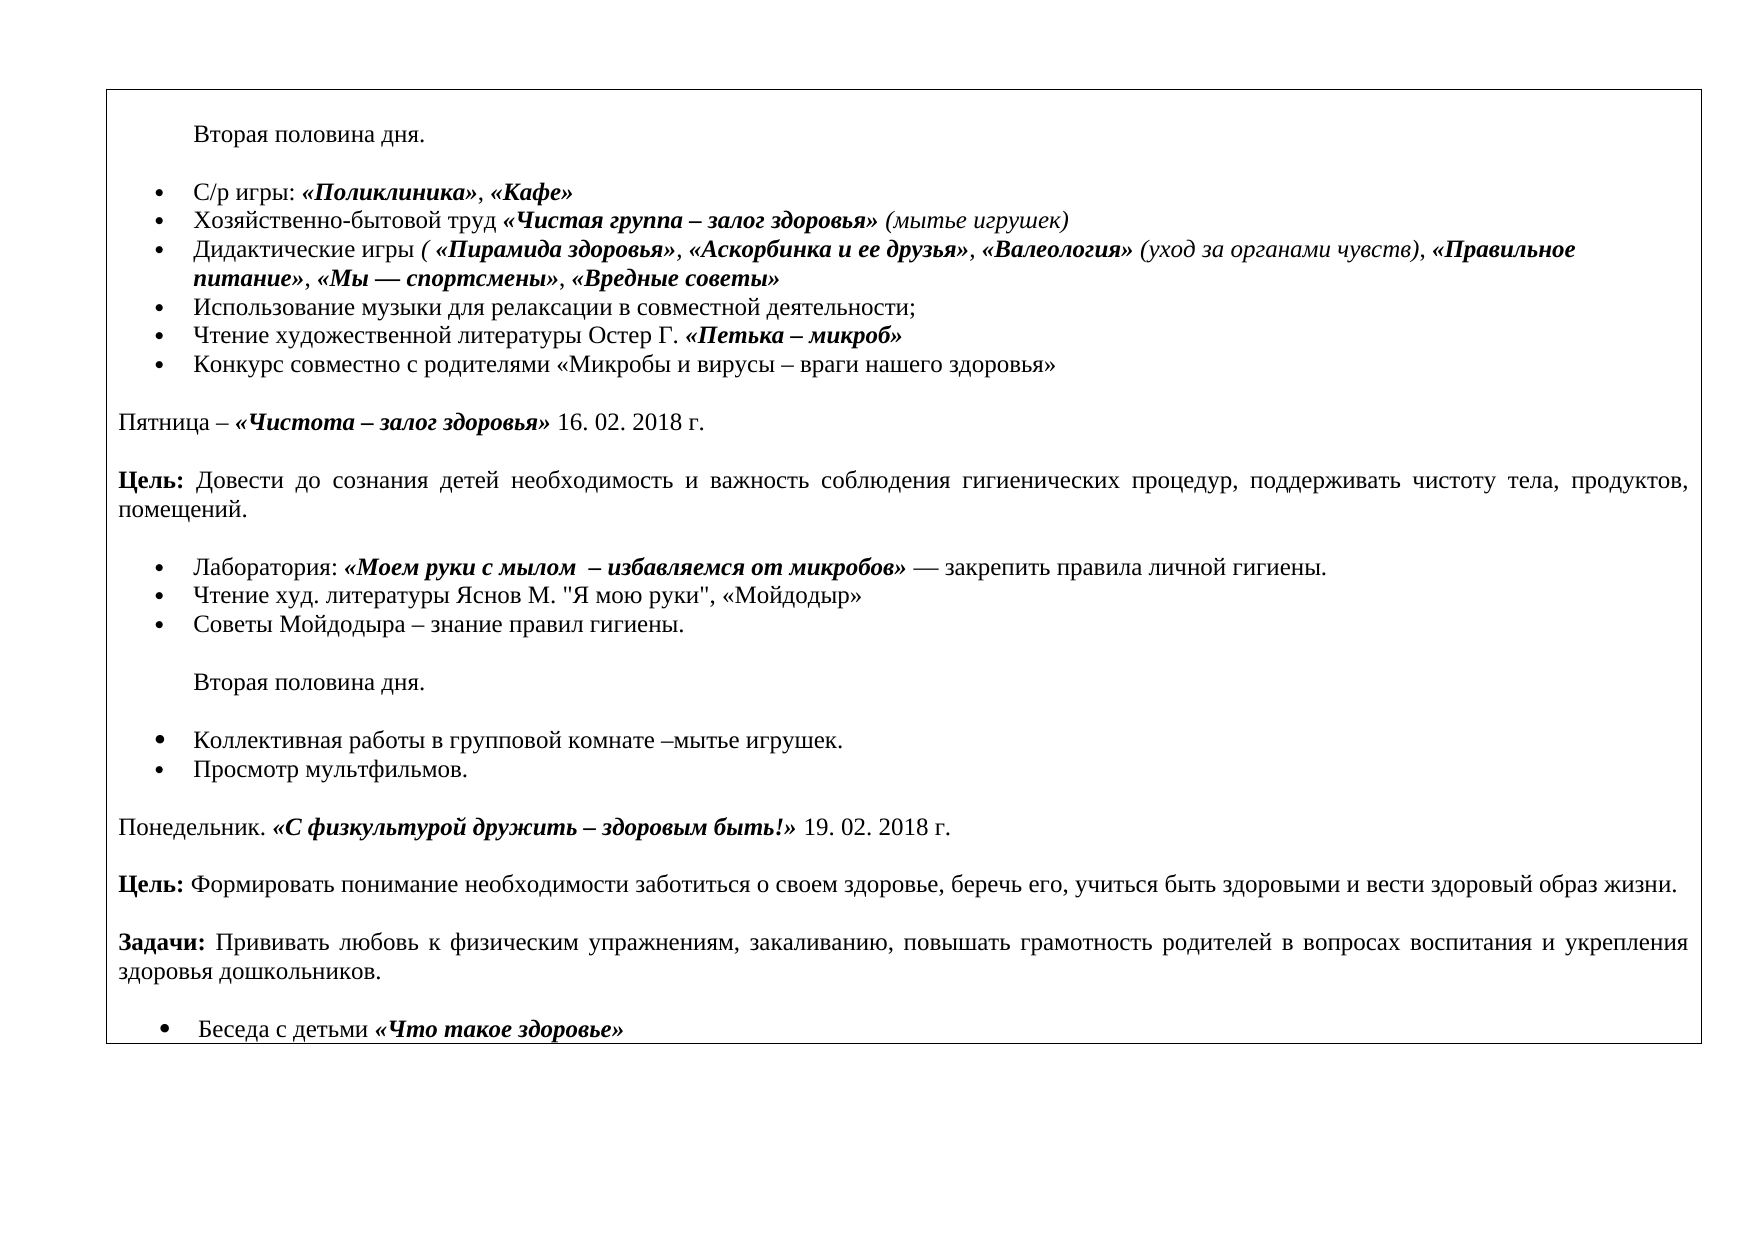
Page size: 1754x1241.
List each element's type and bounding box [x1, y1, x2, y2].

table_header [107, 90, 1701, 1043]
